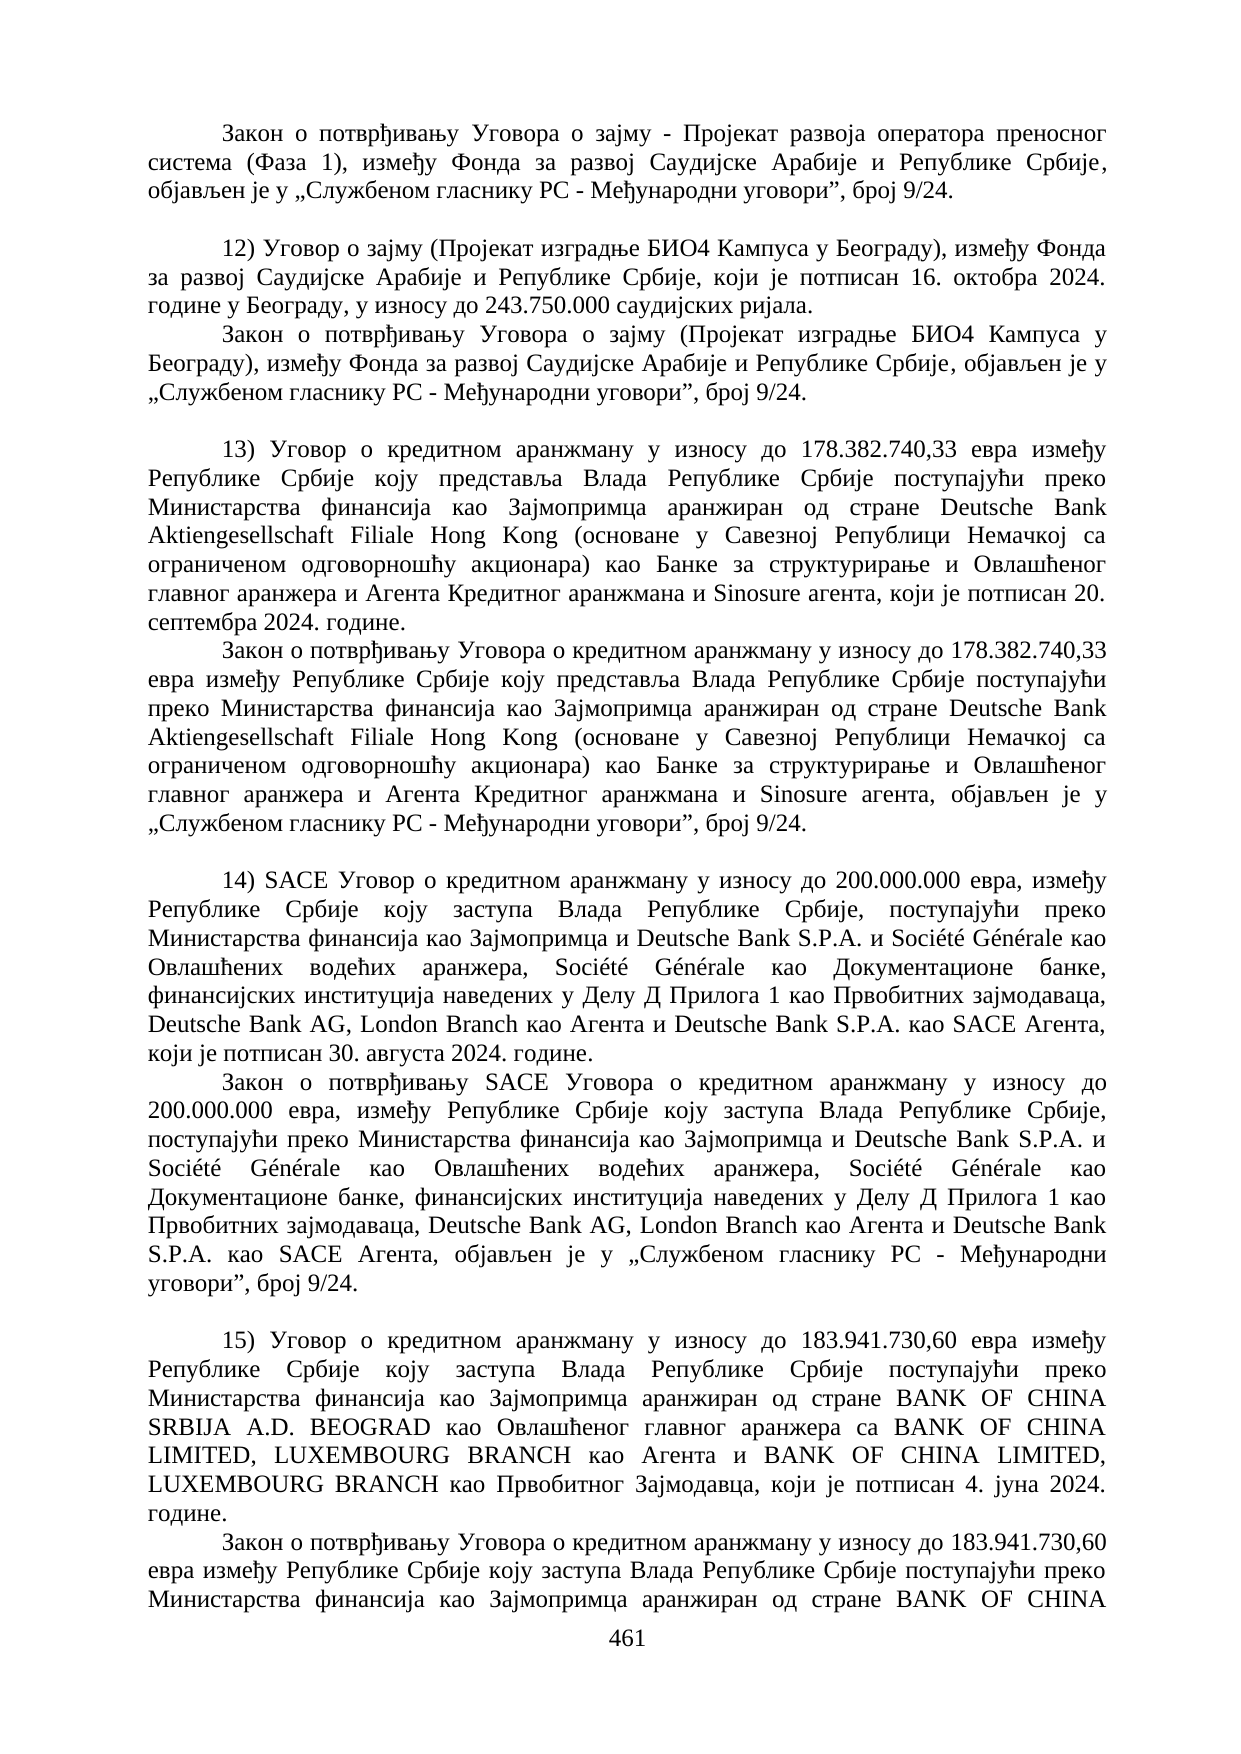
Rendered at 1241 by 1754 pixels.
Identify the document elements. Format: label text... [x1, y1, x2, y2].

text 13) Уговор о кредитном аранжману у износу до 178.382.740,33 евра између Републике Србије коју представља Влада Републике Србије поступајући преко Министарства финансија као Зајмопримца аранжиран од стране Deutsche Bank Aktiengesellschaft Filiale Hong Kong (основанe у Савезној Републици Немачкој са ограниченом одговорношћу акционара) као Банке за структурирање и Овлашћеног главног аранжера и Агента Кредитног аранжмана и Sinosure агента, који је потписан 20. септембра 2024. године. [148, 434, 1107, 636]
text 14) SACE Уговор о кредитном аранжману у износу до 200.000.000 eвра, између Републике Србије коју заступа Влада Републике Србије, поступајући преко Министарства финансија као Зајмопримца и Deutsche Bank S.P.A. и Société Générale као Овлашћених водећих аранжера, Société Générale као Документационе банке, финансијских институција наведених у Делу Д Прилога 1 као Првобитних зајмодаваца, Deutsche Bank AG, London Branch као Агента и Deutsche Bank S.P.A. као SACE Агента, који је потписан 30. августа 2024. године. [148, 866, 1107, 1067]
text 12) Уговор о зајму (Пројекат изградње БИО4 Кампуса у Београду), између Фонда за развој Саудијске Арабије и Републике Србије, који је потписан 16. октобра 2024. године у Београду, у износу до 243.750.000 саудијских ријала. [148, 233, 1107, 319]
text Закон о потврђивању SACE Уговора о кредитном аранжману у износу до 200.000.000 eвра, између Републике Србије коју заступа Влада Републике Србије, поступајући преко Министарства финансија као Зајмопримца и Deutsche Bank S.P.A. и Société Générale као Овлашћених водећих аранжера, Société Générale као Документационе банке, финансијских институција наведених у Делу Д Прилога 1 као Првобитних зајмодаваца, Deutsche Bank AG, London Branch као Агента и Deutsche Bank S.P.A. као SACE Агента, објављен је у „Службеном гласнику РС - Међународни уговори”, број 9/24. [148, 1067, 1107, 1297]
text Закон о потврђивању Уговора о зајму (Пројекат изградње БИО4 Кампуса у Београду), између Фонда за развој Саудијске Арабије и Републике Србије, објављен је у „Службеном гласнику РС - Међународни уговори”, број 9/24. [148, 319, 1107, 406]
text 15) Уговор о кредитном аранжману у износу до 183.941.730,60 евра између Републике Србије коју заступа Влада Републике Србије поступајући преко Министарства финансија као Зајмопримца аранжиран од стране BANK OF CHINA SRBIJA A.D. BEOGRAD као Овлашћеног главног аранжера са BANK OF CHINA LIMITED, LUXEMBOURG BRANCH као Агента и BANK OF CHINA LIMITED, LUXEMBOURG BRANCH као Првобитног Зајмодавца, који је потписан 4. јуна 2024. године. [148, 1326, 1107, 1527]
text Закон о потврђивању Уговора о зајму - Пројекат развоја оператора преносног система (Фаза 1), између Фонда за развој Саудијске Арабије и Републике Србије, објављен је у „Службеном гласнику РС - Међународни уговори”, број 9/24. [148, 118, 1107, 204]
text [148, 1527, 1107, 1613]
text Закон о потврђивању Уговора о кредитном аранжману у износу до 178.382.740,33 евра између Републике Србије коју представља Влада Републике Србије поступајући преко Министарства финансија као Зајмопримца аранжиран од стране Deutsche Bank Aktiengesellschaft Filiale Hong Kong (основанe у Савезној Републици Немачкој са ограниченом одговорношћу акционара) као Банке за структурирање и Овлашћеног главног аранжера и Агента Кредитног аранжмана и Sinosure агента, објављен је у „Службеном гласнику РС - Међународни уговори”, број 9/24. [148, 636, 1107, 837]
